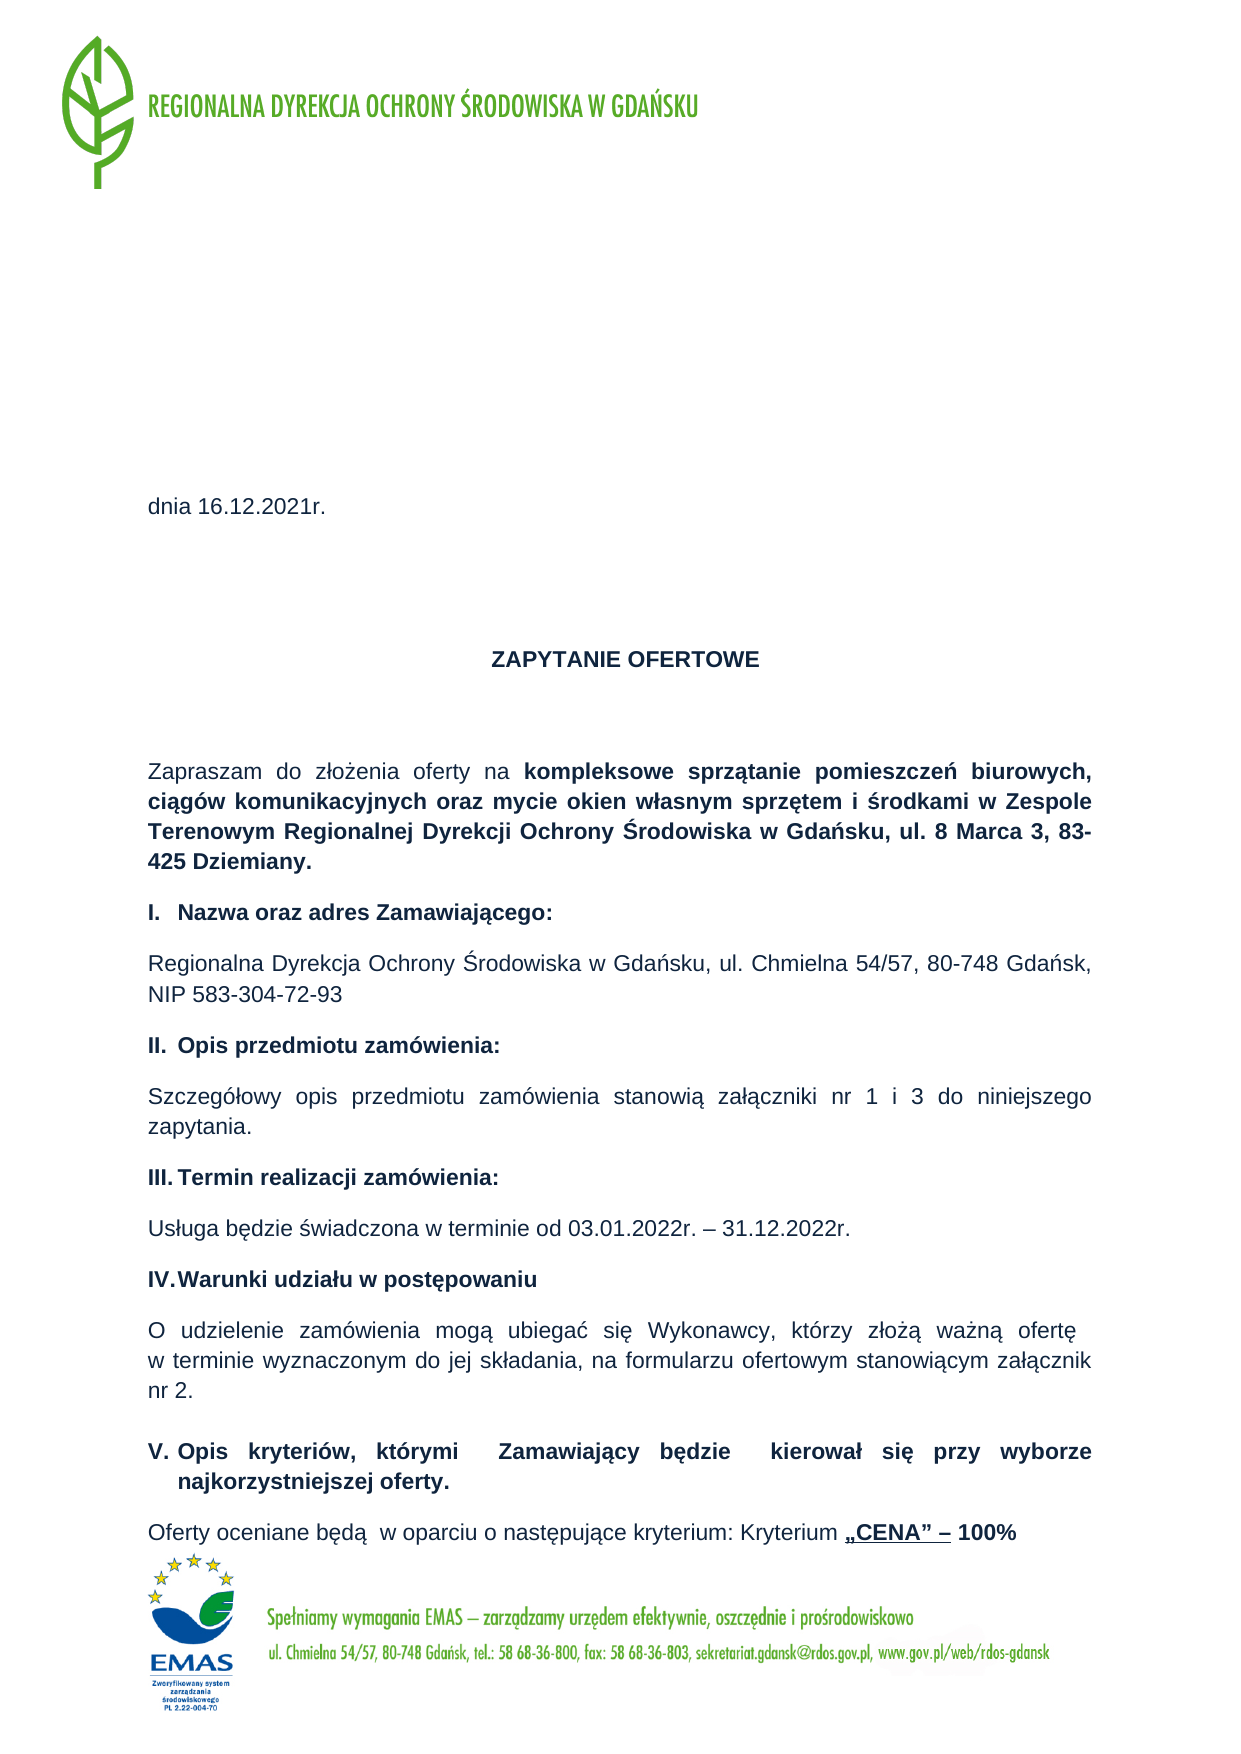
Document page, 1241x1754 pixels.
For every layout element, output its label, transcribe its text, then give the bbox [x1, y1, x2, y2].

text Zapraszam do złożenia oferty na kompleksowe sprzątanie pomieszczeń biurowych, ciągów komunikacyjnych oraz mycie okien własnym sprzętem i środkami w Zespole Terenowym Regionalnej Dyrekcji Ochrony Środowiska w Gdańsku, ul. 8 Marca 3, 83-425 Dziemiany. Zapraszam do złożenia oferty cenowej na dostarczenie i montaż [148, 758, 1093, 875]
text Szczegółowy opis przedmiotu zamówienia stanowią załączniki nr 1 i 3 do niniejszego zapytania. [148, 1083, 1093, 1139]
text Gdańsk, dnia OI.I.261.2.82.2021.AK Gdańsk, dnia 16.12.2021r. [148, 189, 1093, 519]
picture [58, 35, 864, 190]
list Nazwa oraz adres Zamawiającego: [148, 899, 1093, 926]
picture [147, 1552, 1091, 1713]
list Warunki udziału w postępowaniu [148, 1266, 1093, 1292]
text O udzielenie zamówienia mogą ubiegać się Wykonawcy, którzy złożą ważną ofertę w terminie wyznaczonym do jej składania, na formularzu ofertowym stanowiącym załącznik nr 2. [148, 1317, 1093, 1404]
list Opis przedmiotu zamówienia: [148, 1032, 1093, 1058]
list Opis kryteriów, którymi Zamawiający będzie kierował się przy wyborze najkorzystniejszej oferty. [148, 1438, 1093, 1494]
text Oferty oceniane będą w oparciu o następujące kryterium: Kryterium „CENA” – 100% [148, 1519, 1093, 1546]
text Regionalna Dyrekcja Ochrony Środowiska w Gdańsku, ul. Chmielna 54/57, 80-748 Gdańsk, NIP 583-304-72-93 [148, 950, 1093, 1007]
text Usługa będzie świadczona w terminie od 03.01.2022r. – 31.12.2022r. [148, 1215, 1093, 1241]
list Termin realizacji zamówienia: [148, 1164, 1093, 1190]
text ZAPYTANIE OFERTOWE ZAPYTANIE OFERTOWE [148, 646, 1093, 733]
